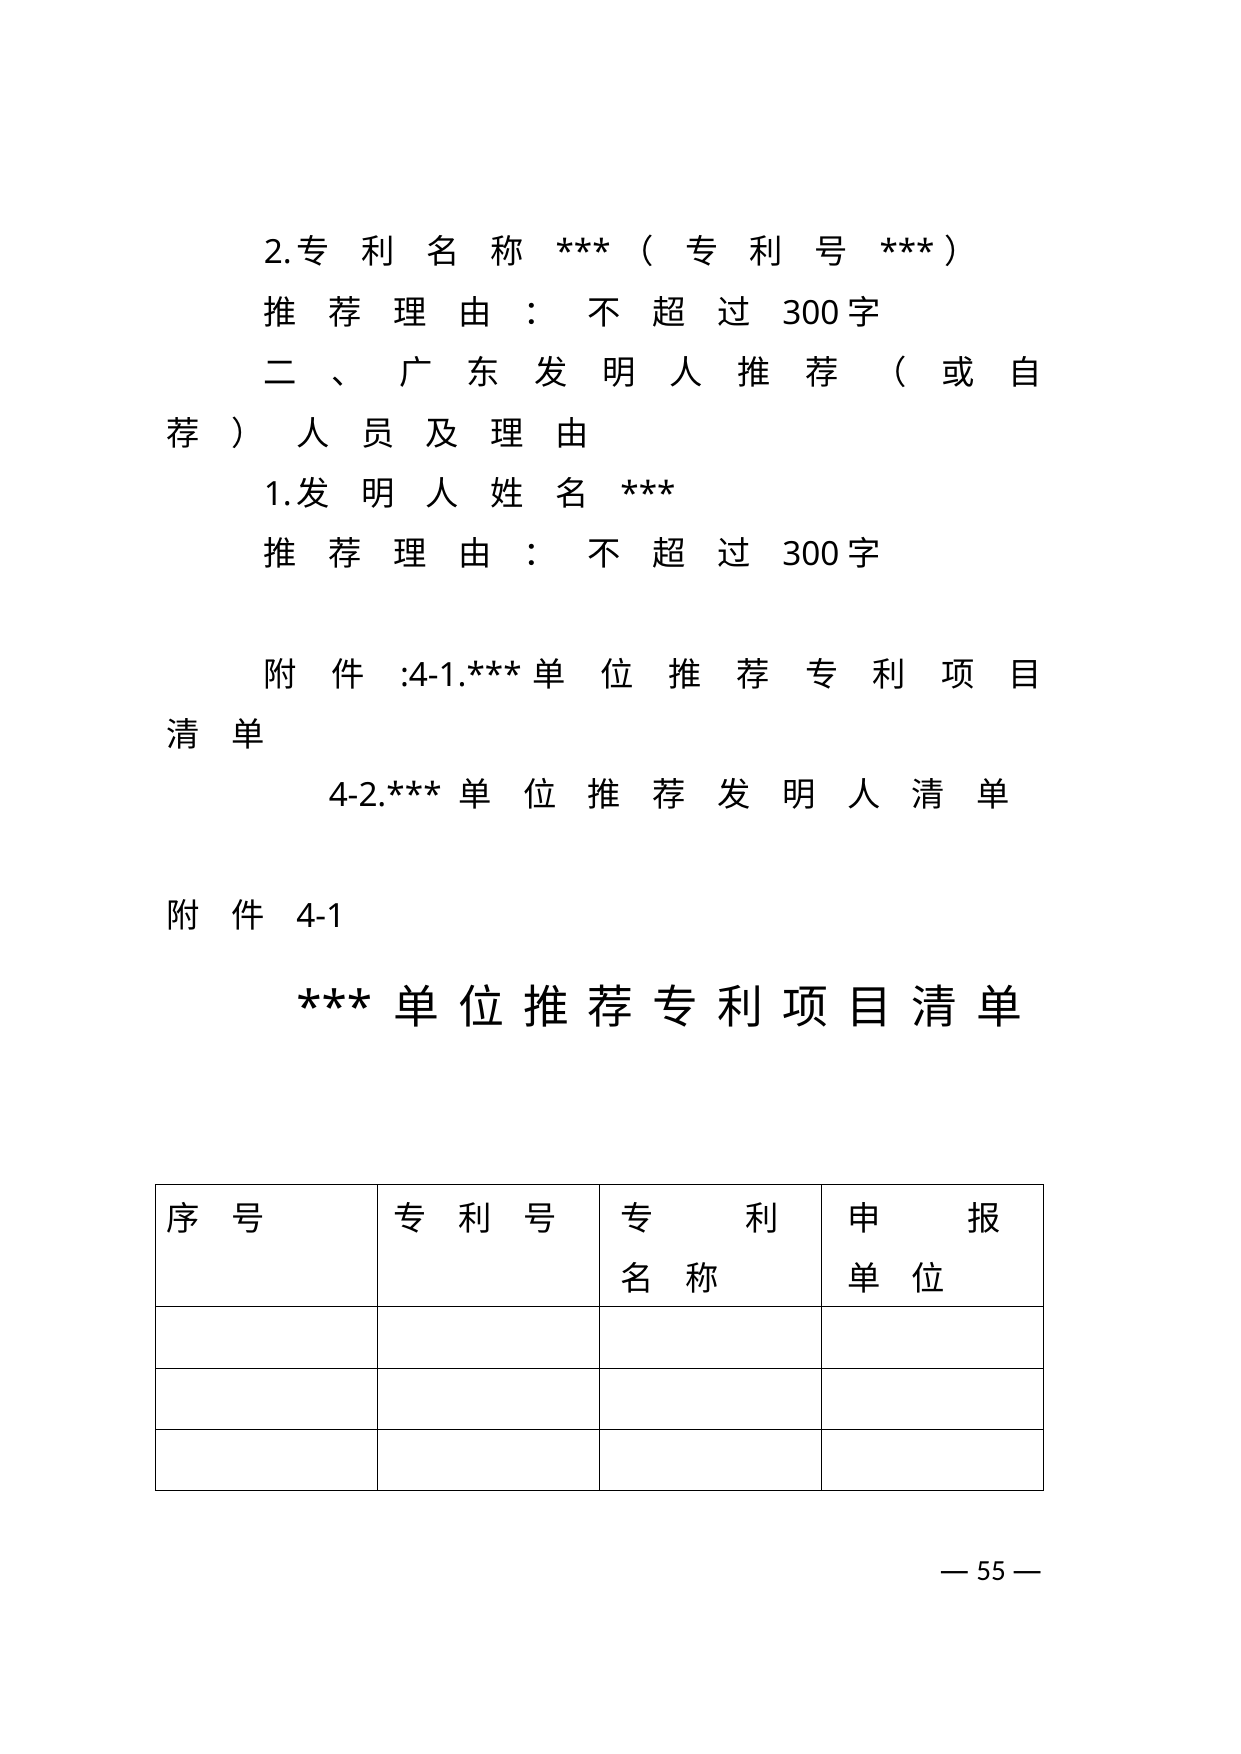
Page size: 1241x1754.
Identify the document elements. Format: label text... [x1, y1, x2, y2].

text 1.发明人姓名*** [167, 461, 1074, 521]
table_cell [378, 1430, 599, 1490]
table_cell [822, 1307, 1043, 1367]
table_header 专利名称 [600, 1185, 821, 1306]
table_header 序号 [156, 1185, 377, 1306]
table_cell [822, 1369, 1043, 1429]
table_header 专利号 [378, 1185, 599, 1306]
text 2.专利名称***（专利号***） [167, 219, 1074, 280]
text 推荐理由：不超过300字 [167, 521, 1074, 581]
table_cell [600, 1307, 821, 1367]
table_header 申报单位 [822, 1185, 1043, 1306]
table_cell [600, 1369, 821, 1429]
table_cell [822, 1430, 1043, 1490]
table_cell [156, 1307, 377, 1367]
table_cell [378, 1369, 599, 1429]
table_cell [156, 1369, 377, 1429]
text ***单位推荐专利项目清单 [167, 943, 1074, 1064]
text 4-2.***单位推荐发明人清单 [167, 762, 1074, 822]
text 附件4-1 [167, 883, 1074, 943]
text 附件:4-1.***单位推荐专利项目清单 [167, 642, 1074, 762]
text 二、广东发明人推荐（或自荐）人员及理由 [167, 340, 1074, 461]
table_cell [600, 1430, 821, 1490]
table_cell [156, 1430, 377, 1490]
table_cell [378, 1307, 599, 1367]
text 推荐理由：不超过300字 [167, 280, 1074, 340]
